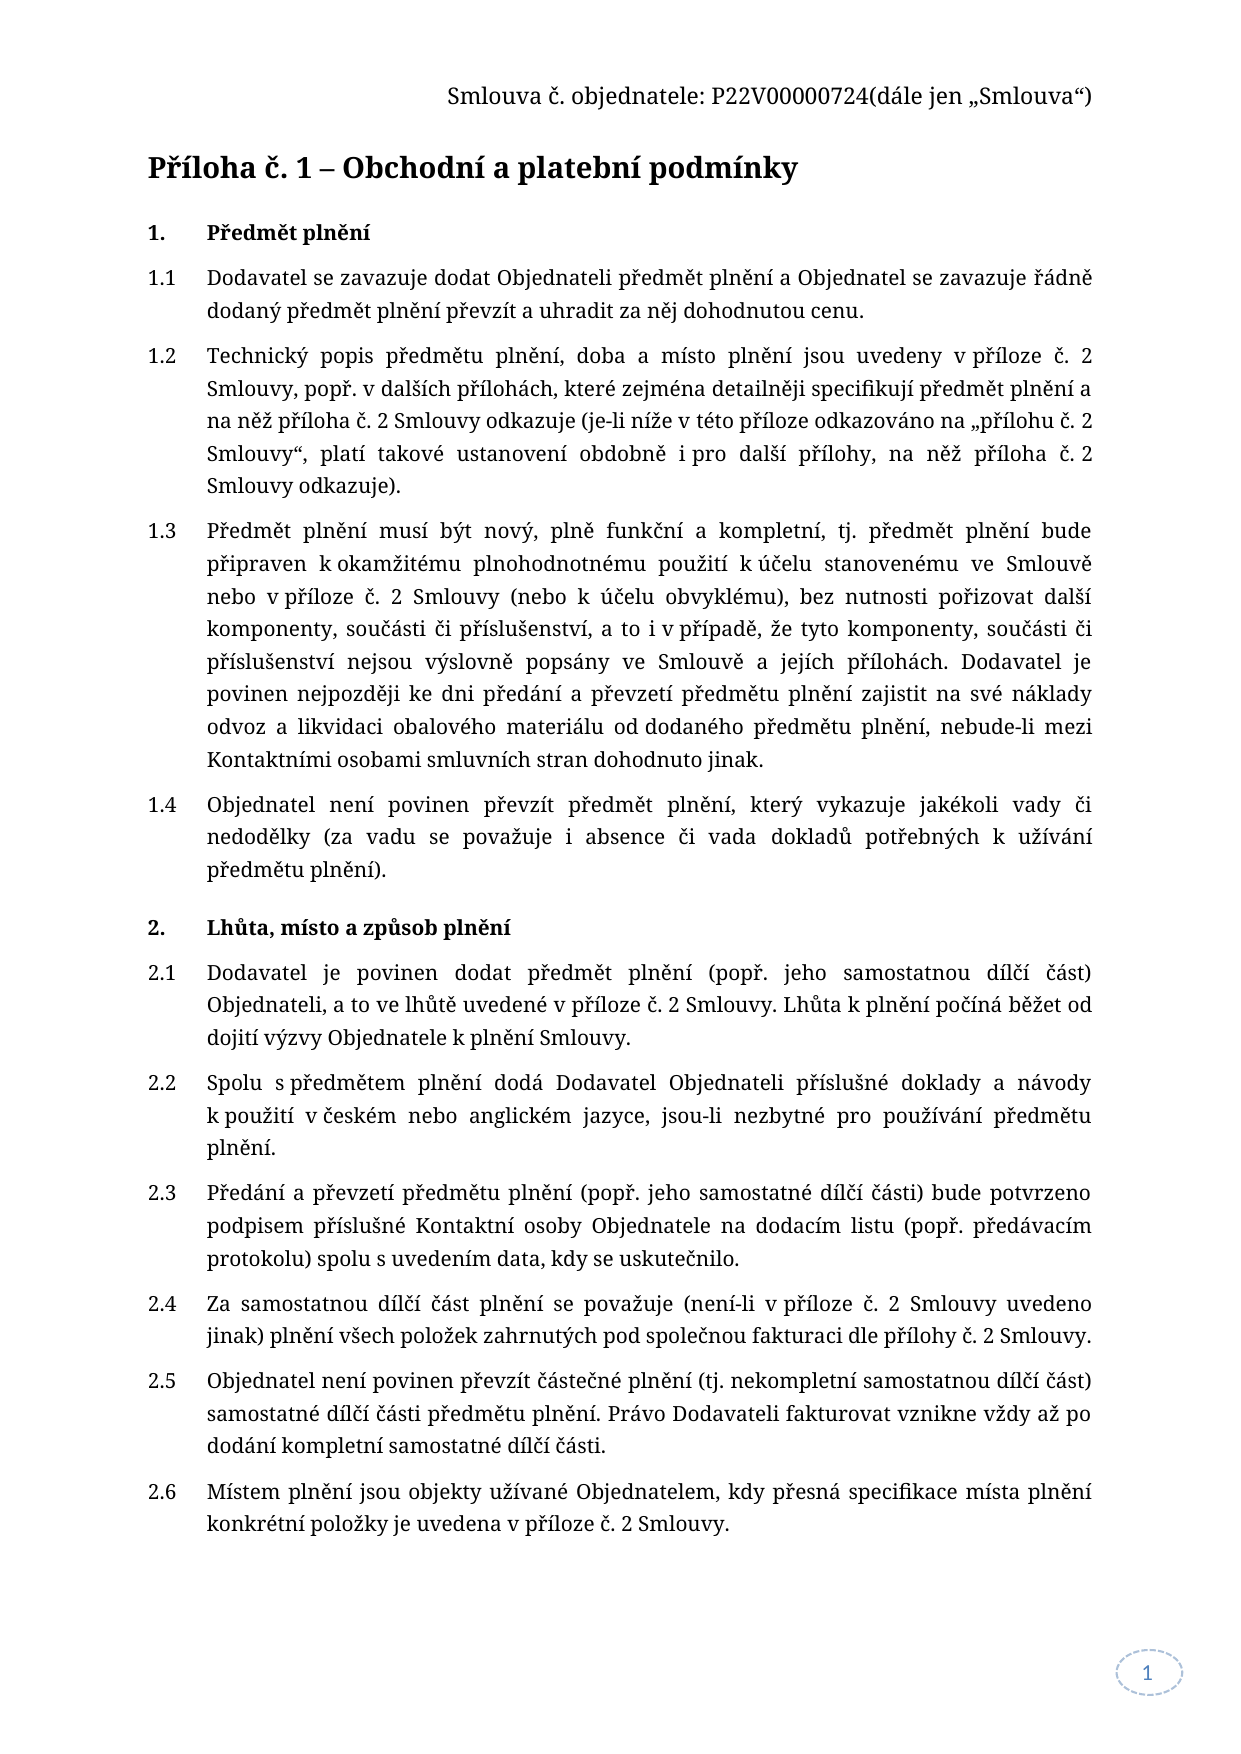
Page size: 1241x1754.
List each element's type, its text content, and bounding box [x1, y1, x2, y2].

list Objednatel není povinen převzít předmět plnění, který vykazuje jakékoli vady či nedodělky (za vadu se považuje i absence či vada dokladů potřebných k užívání předmětu plnění). [148, 790, 1093, 883]
list Spolu s předmětem plnění dodá Dodavatel Objednateli příslušné doklady a návody k použití v českém nebo anglickém jazyce, jsou-li nezbytné pro používání předmětu plnění. [148, 1068, 1093, 1162]
list Dodavatel se zavazuje dodat Objednateli předmět plnění a Objednatel se zavazuje řádně dodaný předmět plnění převzít a uhradit za něj dohodnutou cenu. [148, 263, 1093, 324]
list Dodavatel je povinen dodat předmět plnění (popř. jeho samostatnou dílčí část) Objednateli, a to ve lhůtě uvedené v příloze č. 2 Smlouvy. Lhůta k plnění počíná běžet od dojití výzvy Objednatele k plnění Smlouvy. [148, 958, 1093, 1051]
list Místem plnění jsou objekty užívané Objednatelem, kdy přesná specifikace místa plnění konkrétní položky je uvedena v příloze č. 2 Smlouvy. [148, 1477, 1093, 1538]
list Předmět plnění musí být nový, plně funkční a kompletní, tj. předmět plnění bude připraven k okamžitému plnohodnotnému použití k účelu stanovenému ve Smlouvě nebo v příloze č. 2 Smlouvy (nebo k účelu obvyklému), bez nutnosti pořizovat další komponenty, součásti či příslušenství, a to i v případě, že tyto komponenty, součásti či příslušenství nejsou výslovně popsány ve Smlouvě a jejích přílohách. Dodavatel je povinen nejpozději ke dni předání a převzetí předmětu plnění zajistit na své náklady odvoz a likvidaci obalového materiálu od dodaného předmětu plnění, nebude-li mezi Kontaktními osobami smluvních stran dohodnuto jinak. [148, 517, 1093, 773]
list Předání a převzetí předmětu plnění (popř. jeho samostatné dílčí části) bude potvrzeno podpisem příslušné Kontaktní osoby Objednatele na dodacím listu (popř. předávacím protokolu) spolu s uvedením data, kdy se uskutečnilo. [148, 1178, 1093, 1272]
list Technický popis předmětu plnění, doba a místo plnění jsou uvedeny v příloze č. 2 Smlouvy, popř. v dalších přílohách, které zejména detailněji specifikují předmět plnění a na něž příloha č. 2 Smlouvy odkazuje (je-li níže v této příloze odkazováno na „přílohu č. 2 Smlouvy“, platí takové ustanovení obdobně i pro další přílohy, na něž příloha č. 2 Smlouvy odkazuje). [148, 341, 1093, 500]
list Za samostatnou dílčí část plnění se považuje (není-li v příloze č. 2 Smlouvy uvedeno jinak) plnění všech položek zahrnutých pod společnou fakturaci dle přílohy č. 2 Smlouvy. [148, 1289, 1093, 1350]
list Předmět plnění [148, 218, 1093, 247]
text Příloha č. 1 – Obchodní a platební podmínky [148, 148, 1093, 187]
list Lhůta, místo a způsob plnění [148, 913, 1093, 941]
list Objednatel není povinen převzít částečné plnění (tj. nekompletní samostatnou dílčí část) samostatné dílčí části předmětu plnění. Právo Dodavateli fakturovat vznikne vždy až po dodání kompletní samostatné dílčí části. [148, 1366, 1093, 1460]
